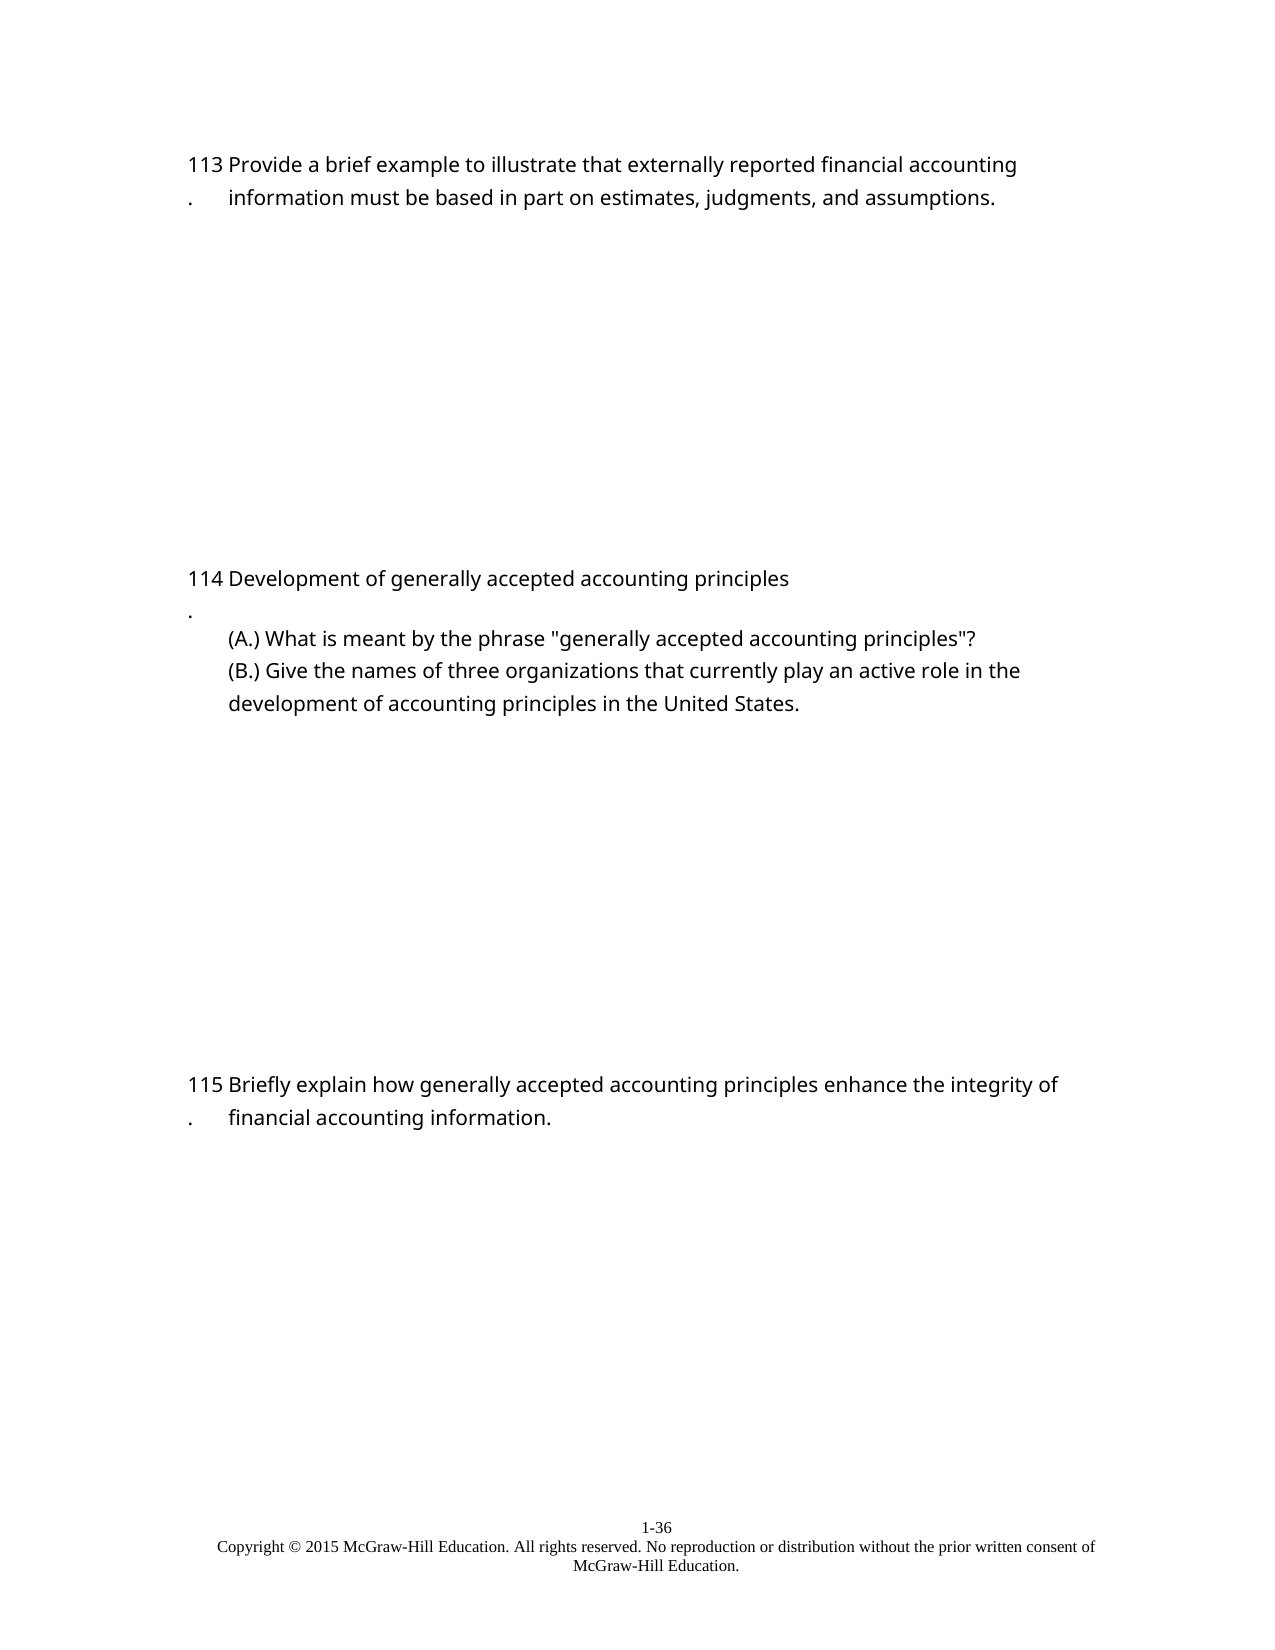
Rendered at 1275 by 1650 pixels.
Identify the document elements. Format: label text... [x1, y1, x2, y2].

table_header Briefly explain how generally accepted accounting principles enhance the integrity of financial accounting information. [228, 1071, 1125, 1455]
table_header Development of generally accepted accounting principles (A.) What is meant by the phrase "generally accepted accounting principles"? (B.) Give the names of three organizations that currently play an active role in the development of accounting principles in the United States. [228, 564, 1125, 1041]
table_header 113. [188, 150, 228, 534]
table_header 115. [188, 1071, 228, 1455]
table_header Provide a brief example to illustrate that externally reported financial accounting information must be based in part on estimates, judgments, and assumptions. [228, 150, 1125, 534]
table_header 114. [188, 564, 228, 1041]
